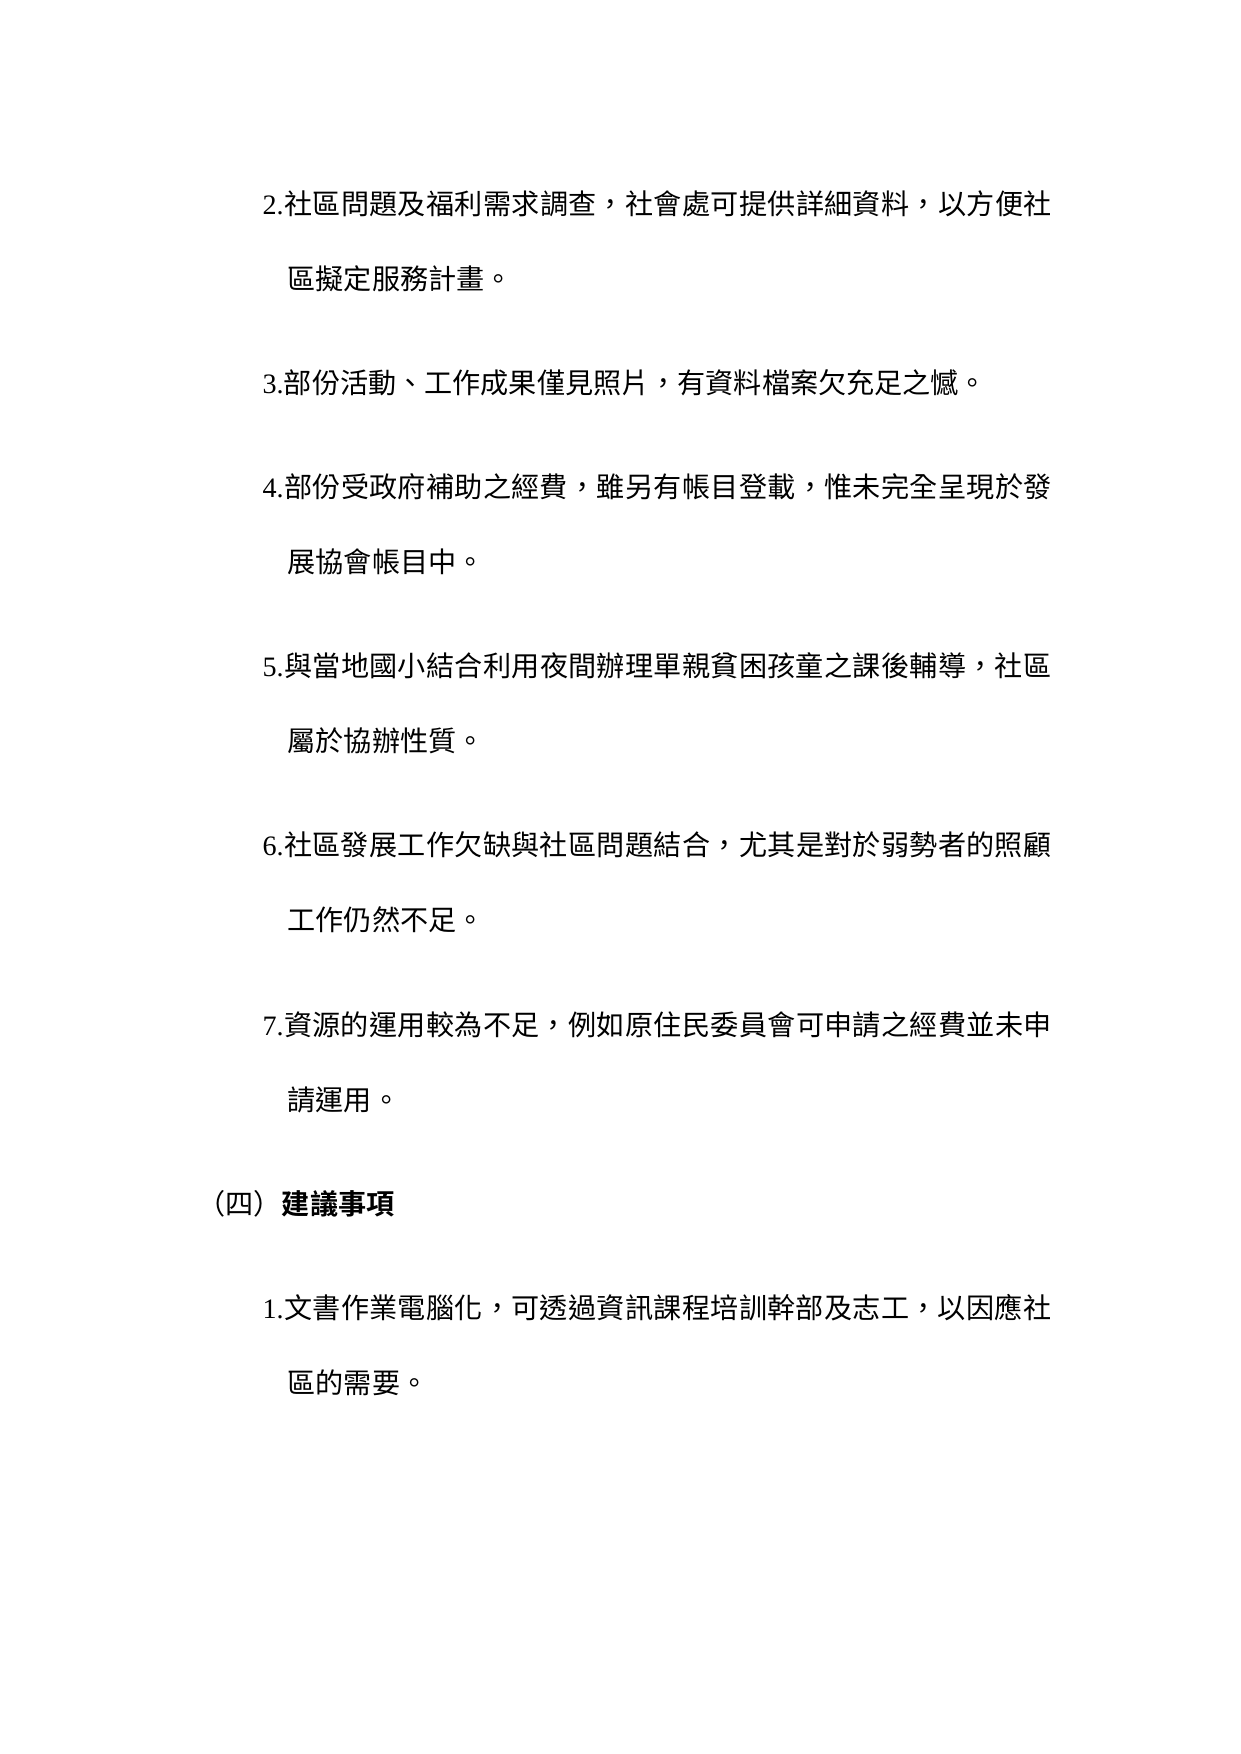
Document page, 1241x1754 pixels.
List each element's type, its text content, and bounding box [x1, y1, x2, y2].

text 2.社區問題及福利需求調查，社會處可提供詳細資料，以方便社區擬定服務計畫。 [262, 164, 1053, 314]
text （四）建議事項 [150, 1164, 1053, 1239]
text 4.部份受政府補助之經費，雖另有帳目登載，惟未完全呈現於發展協會帳目中。 [262, 448, 1053, 598]
text 6.社區發展工作欠缺與社區問題結合，尤其是對於弱勢者的照顧工作仍然不足。 [262, 806, 1053, 956]
text 5.與當地國小結合利用夜間辦理單親貧困孩童之課後輔導，社區屬於協辦性質。 [262, 627, 1053, 777]
text 3.部份活動、工作成果僅見照片，有資料檔案欠充足之憾。 [262, 344, 1053, 419]
text 7.資源的運用較為不足，例如原住民委員會可申請之經費並未申請運用。 [262, 985, 1053, 1135]
text 1.文書作業電腦化，可透過資訊課程培訓幹部及志工，以因應社區的需要。 [262, 1269, 1053, 1419]
